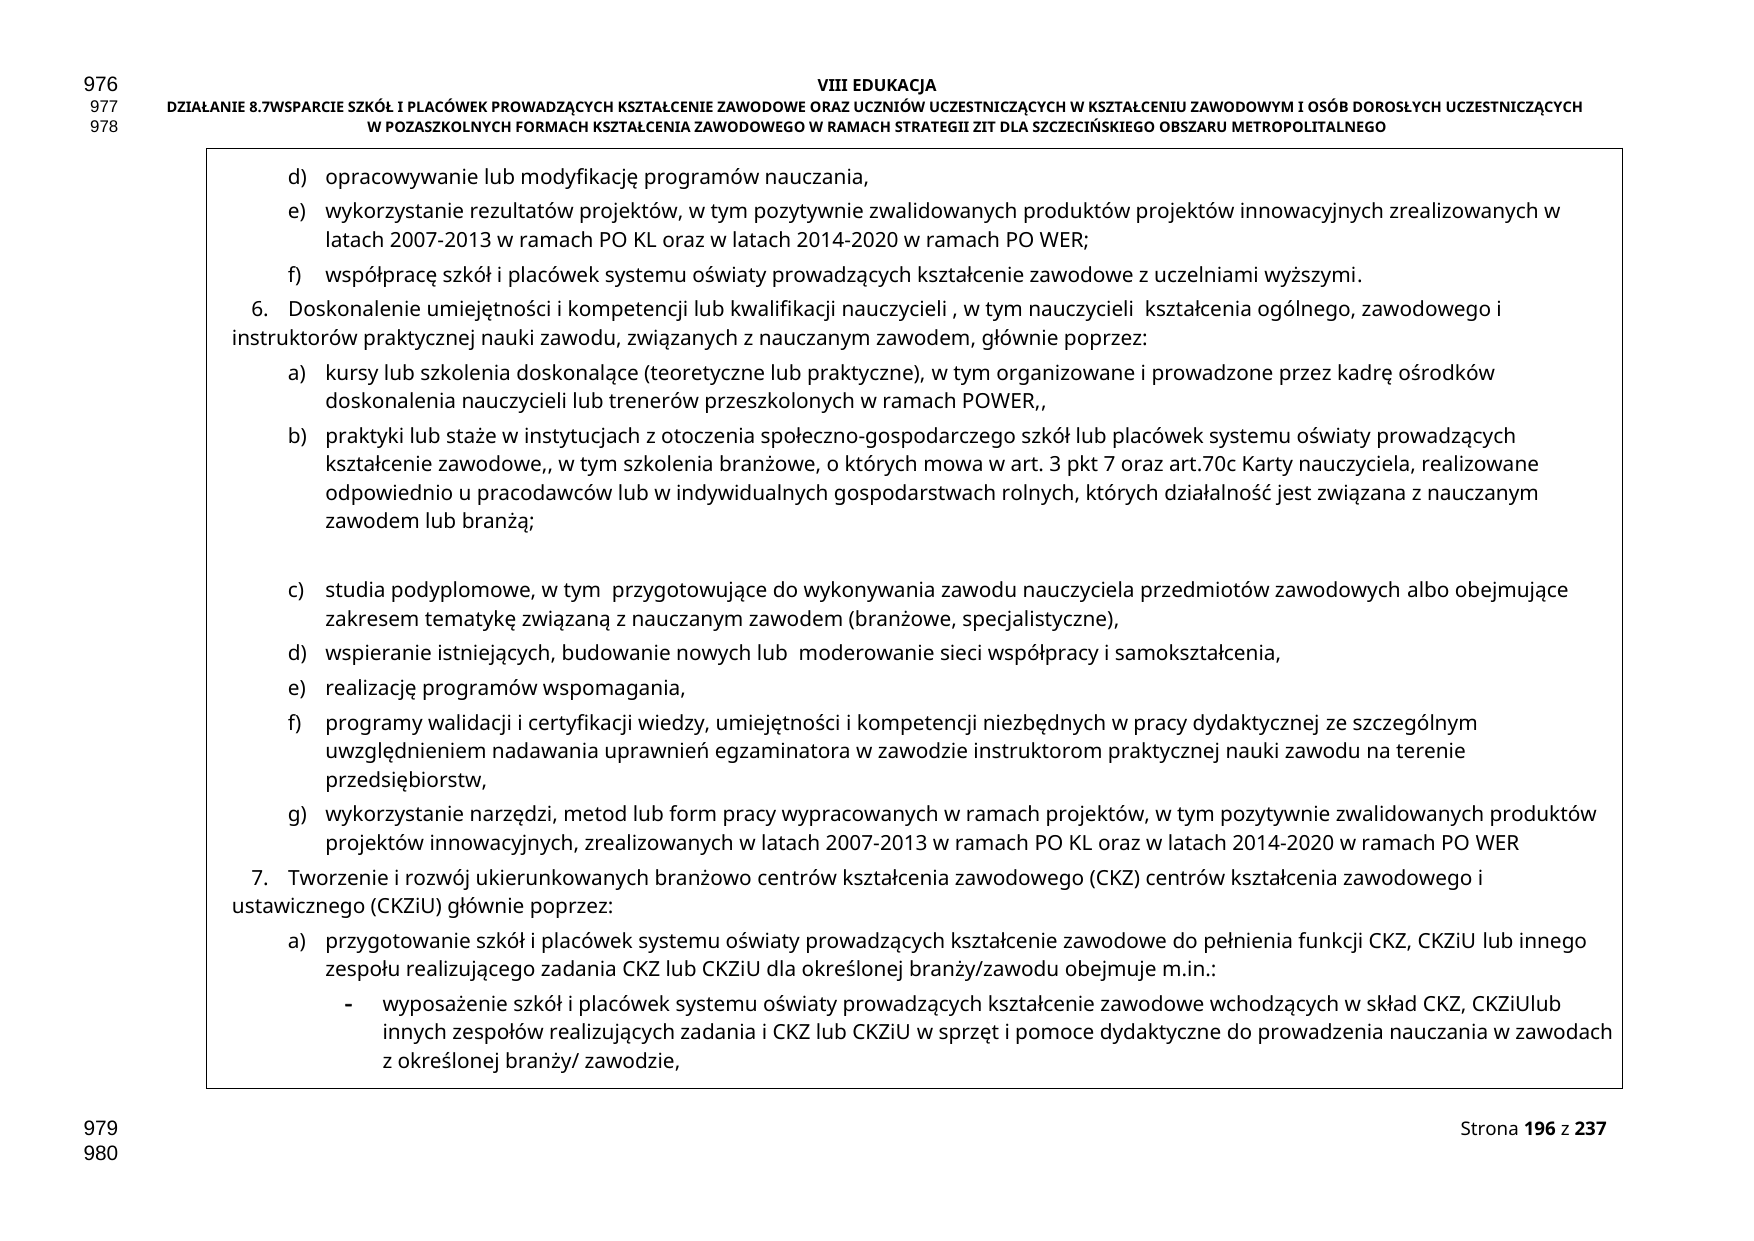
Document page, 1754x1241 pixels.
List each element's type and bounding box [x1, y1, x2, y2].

table_cell [207, 149, 1622, 1087]
